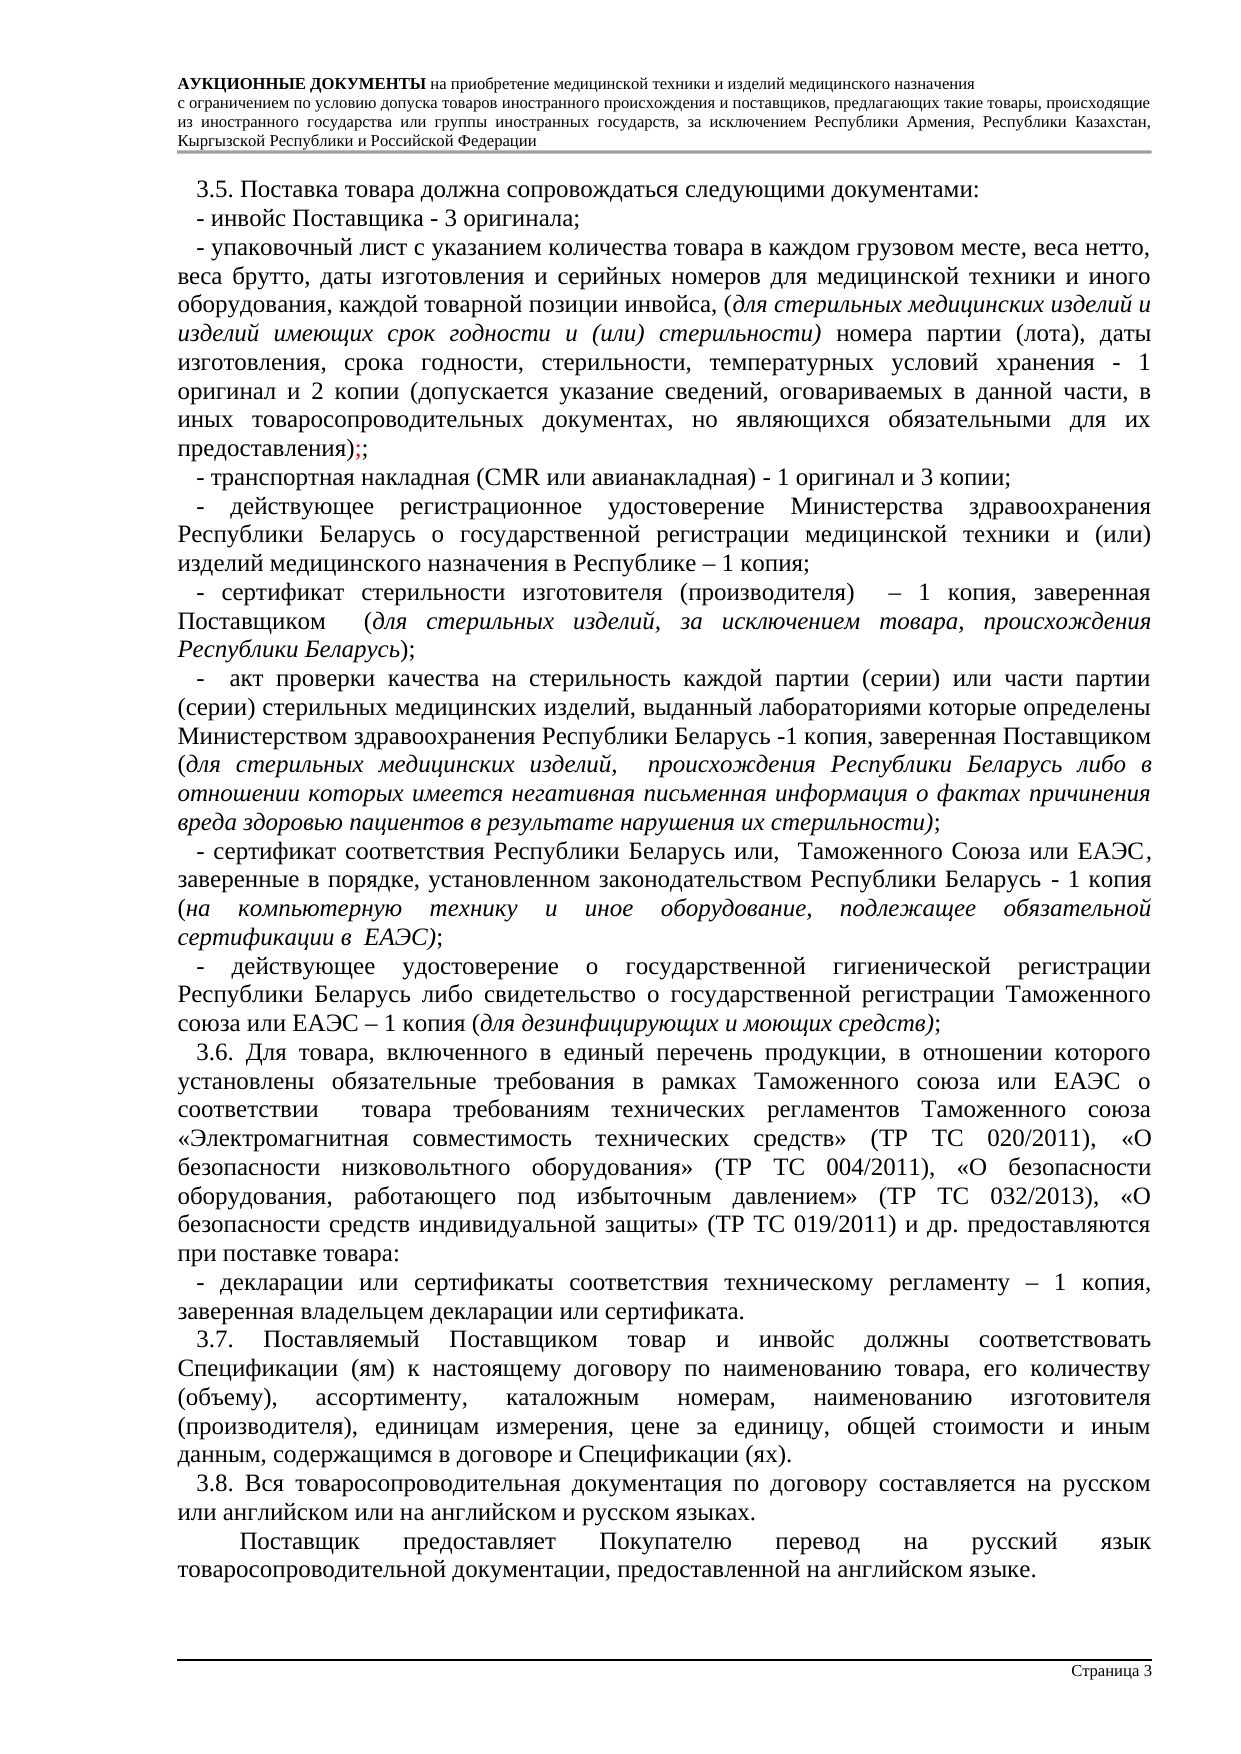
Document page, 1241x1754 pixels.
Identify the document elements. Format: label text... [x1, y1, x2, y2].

text - транспортная накладная (CMR или авианакладная) - 1 оригинал и 3 копии; [177, 462, 1152, 491]
text 3.7. Поставляемый Поставщиком товар и инвойс должны соответствовать Спецификации (ям) к настоящему договору по наименованию товара, его количеству (объему), ассортименту, каталожным номерам, наименованию изготовителя (производителя), единицам измерения, цене за единицу, общей стоимости и иным данным, содержащимся в договоре и Спецификации (ях). [177, 1324, 1152, 1468]
text 3.6. Для товара, включенного в единый перечень продукции, в отношении которого установлены обязательные требования в рамках Таможенного союза или ЕАЭС о соответствии товара требованиям технических регламентов Таможенного союза «Электромагнитная совместимость технических средств» (ТР ТС 020/2011), «О безопасности низковольтного оборудования» (ТР ТС 004/2011), «О безопасности оборудования, работающего под избыточным давлением» (ТР ТС 032/2013), «О безопасности средств индивидуальной защиты» (ТР ТС 019/2011) и др. предоставляются при поставке товара: [177, 1037, 1152, 1267]
text - акт проверки качества на стерильность каждой партии (серии) или части партии (серии) стерильных медицинских изделий, выданный лабораториями которые определены Министерством здравоохранения Республики Беларусь -1 копия, заверенная Поставщиком (для стерильных медицинских изделий, происхождения Республики Беларусь либо в отношении которых имеется негативная письменная информация о фактах причинения вреда здоровью пациентов в результате нарушения их стерильности); [177, 663, 1152, 836]
text - сертификат стерильности изготовителя (производителя) – 1 копия, заверенная Поставщиком (для стерильных изделий, за исключением товара, происхождения Республики Беларусь); [177, 577, 1152, 663]
text - действующее удостоверение о государственной гигиенической регистрации Республики Беларусь либо свидетельство о государственной регистрации Таможенного союза или ЕАЭС – 1 копия (для дезинфицирующих и моющих средств); [177, 951, 1152, 1037]
text 3.8. Вся товаросопроводительная документация по договору составляется на русском или английском или на английском и русском языках. [177, 1468, 1152, 1526]
text - декларации или сертификаты соответствия техническому регламенту – 1 копия, заверенная владельцем декларации или сертификата. [177, 1267, 1152, 1324]
text Поставщик предоставляет Покупателю перевод на русский язык товаросопроводительной документации, предоставленной на английском языке. [177, 1526, 1152, 1583]
text - упаковочный лист с указанием количества товара в каждом грузовом месте, веса нетто, веса брутто, даты изготовления и серийных номеров для медицинской техники и иного оборудования, каждой товарной позиции инвойса, (для стерильных медицинских изделий и изделий имеющих срок годности и (или) стерильности) номера партии (лота), даты изготовления, срока годности, стерильности, температурных условий хранения - 1 оригинал и 2 копии (допускается указание сведений, оговариваемых в данной части, в иных товаросопроводительных документах, но являющихся обязательными для их предоставления);; [177, 232, 1152, 462]
text - сертификат соответствия Республики Беларусь или, Таможенного Союза или ЕАЭС, заверенные в порядке, установленном законодательством Республики Беларусь - 1 копия (на компьютерную технику и иное оборудование, подлежащее обязательной сертификации в ЕАЭС); [177, 836, 1152, 951]
text - действующее регистрационное удостоверение Министерства здравоохранения Республики Беларусь о государственной регистрации медицинской техники и (или) изделий медицинского назначения в Республике – 1 копия; [177, 491, 1152, 577]
text 3.5. Поставка товара должна сопровождаться следующими документами: [177, 174, 1152, 203]
text - инвойс Поставщика - 3 оригинала; [177, 203, 1152, 232]
